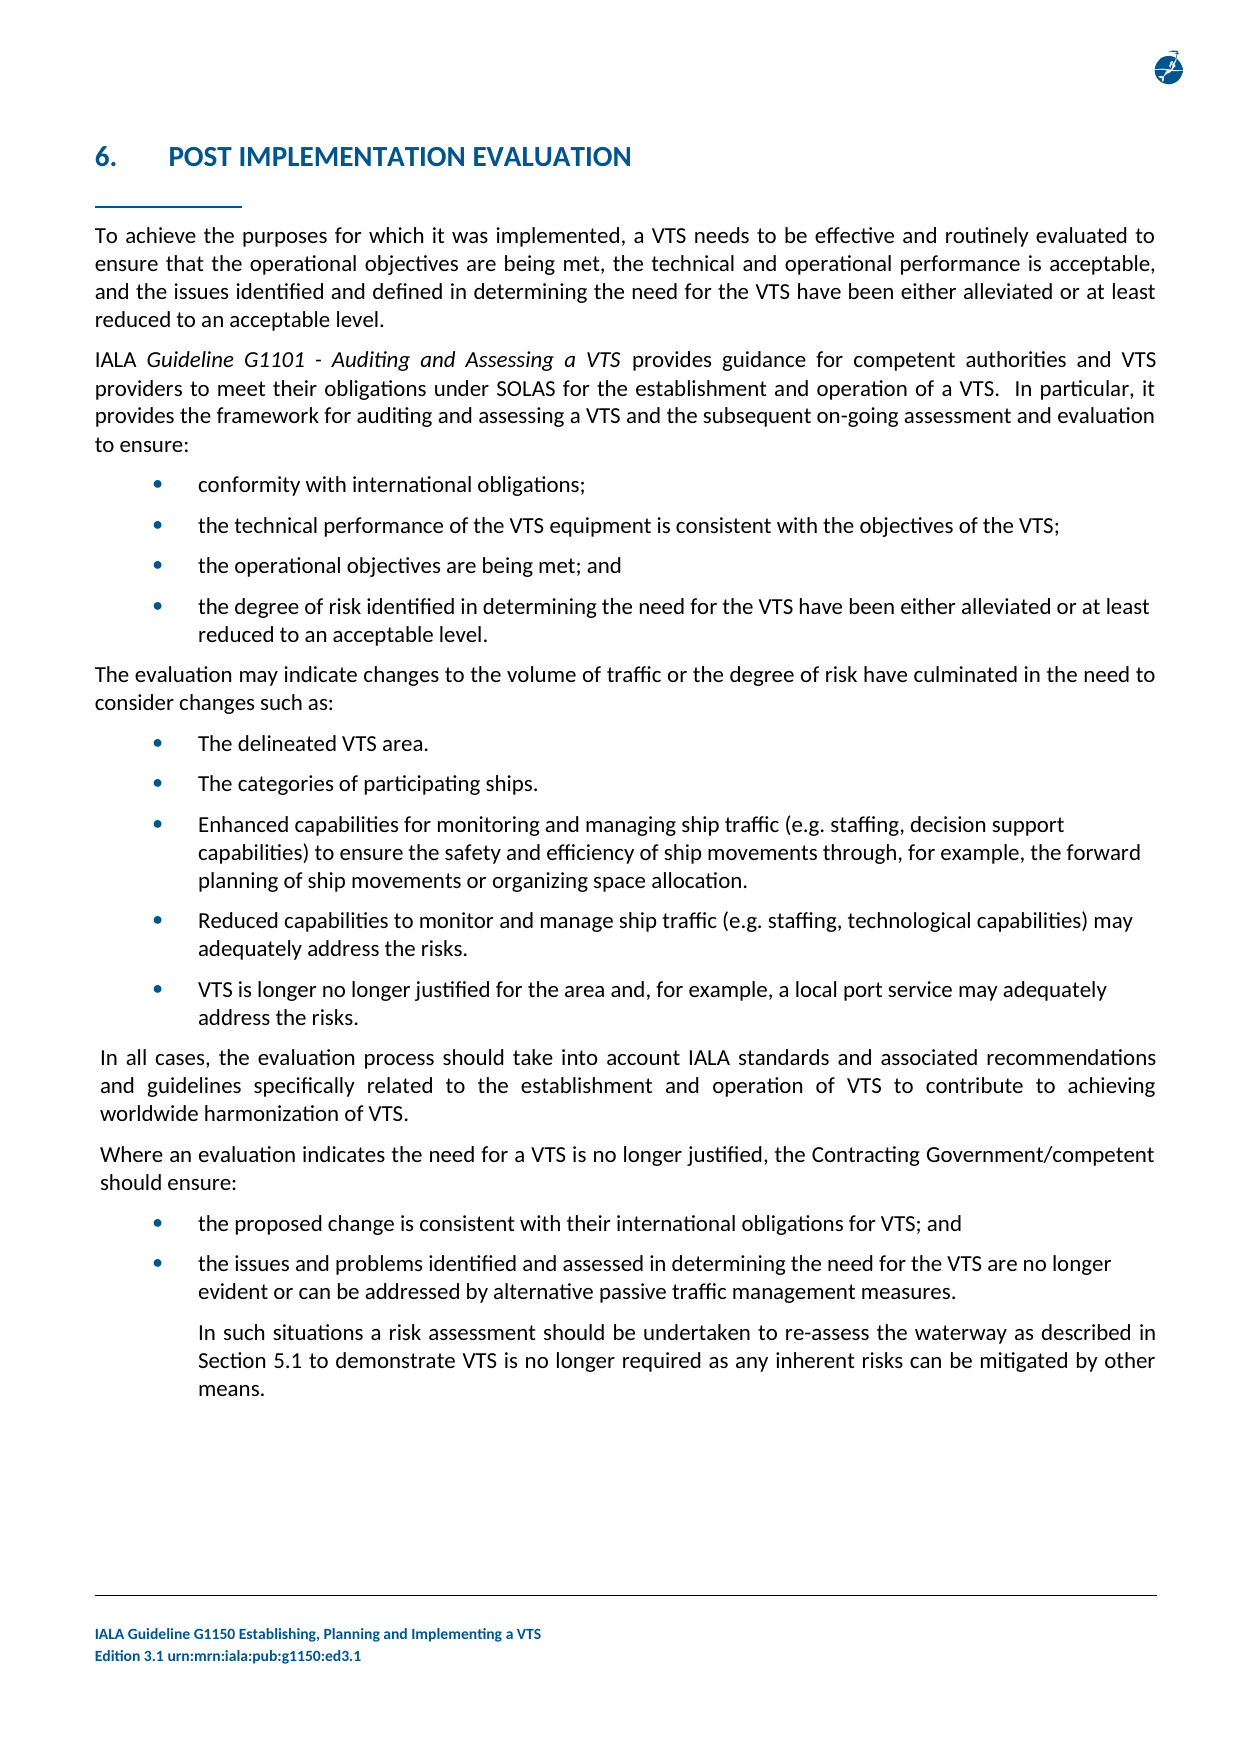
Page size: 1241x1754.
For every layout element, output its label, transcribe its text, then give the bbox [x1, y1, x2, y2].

text Enhanced capabilities for monitoring and managing ship traffic (e.g. staffing, decision support capabilities) to ensure the safety and efficiency of ship movements through, for example, the forward planning of ship movements or organizing space allocation. [153, 810, 1157, 894]
text In all cases, the evaluation process should take into account IALA standards and associated recommendations and guidelines specifically related to the establishment and operation of VTS to contribute to achieving worldwide harmonization of VTS. [100, 1043, 1157, 1128]
text the proposed change is consistent with their international obligations for VTS; and [153, 1209, 1157, 1237]
text To achieve the purposes for which it was implemented, a VTS needs to be effective and routinely evaluated to ensure that the operational objectives are being met, the technical and operational performance is acceptable, and the issues identified and defined in determining the need for the VTS have been either alleviated or at least reduced to an acceptable level. [94, 221, 1157, 333]
text Where an evaluation indicates the need for a VTS is no longer justified, the Contracting Government/competent should ensure: [100, 1140, 1157, 1196]
text The delineated VTS area. [153, 729, 1157, 757]
text In such situations a risk assessment should be undertaken to re-assess the waterway as described in Section 5.1 to demonstrate VTS is no longer required as any inherent risks can be mitigated by other means. [198, 1318, 1157, 1402]
picture [1123, 0, 1241, 119]
text conformity with international obligations; [153, 470, 1157, 498]
text IALA Guideline G1101 - Auditing and Assessing a VTS provides guidance for competent authorities and VTS providers to meet their obligations under SOLAS for the establishment and operation of a VTS. In particular, it provides the framework for auditing and assessing a VTS and the subsequent on-going assessment and evaluation to ensure: [94, 346, 1157, 458]
text Reduced capabilities to monitor and manage ship traffic (e.g. staffing, technological capabilities) may adequately address the risks. [153, 906, 1157, 962]
text The evaluation may indicate changes to the volume of traffic or the degree of risk have culminated in the need to consider changes such as: [94, 660, 1157, 716]
text The categories of participating ships. [153, 769, 1157, 797]
text the technical performance of the VTS equipment is consistent with the objectives of the VTS; [153, 511, 1157, 539]
text the degree of risk identified in determining the need for the VTS have been either alleviated or at least reduced to an acceptable level. [153, 592, 1157, 648]
text the operational objectives are being met; and [153, 551, 1157, 579]
text VTS is longer no longer justified for the area and, for example, a local port service may adequately address the risks. [153, 975, 1157, 1031]
subtitle POST IMPLEMENTATION EVALUATION [94, 138, 1157, 174]
text the issues and problems identified and assessed in determining the need for the VTS are no longer evident or can be addressed by alternative passive traffic management measures. [153, 1249, 1157, 1305]
